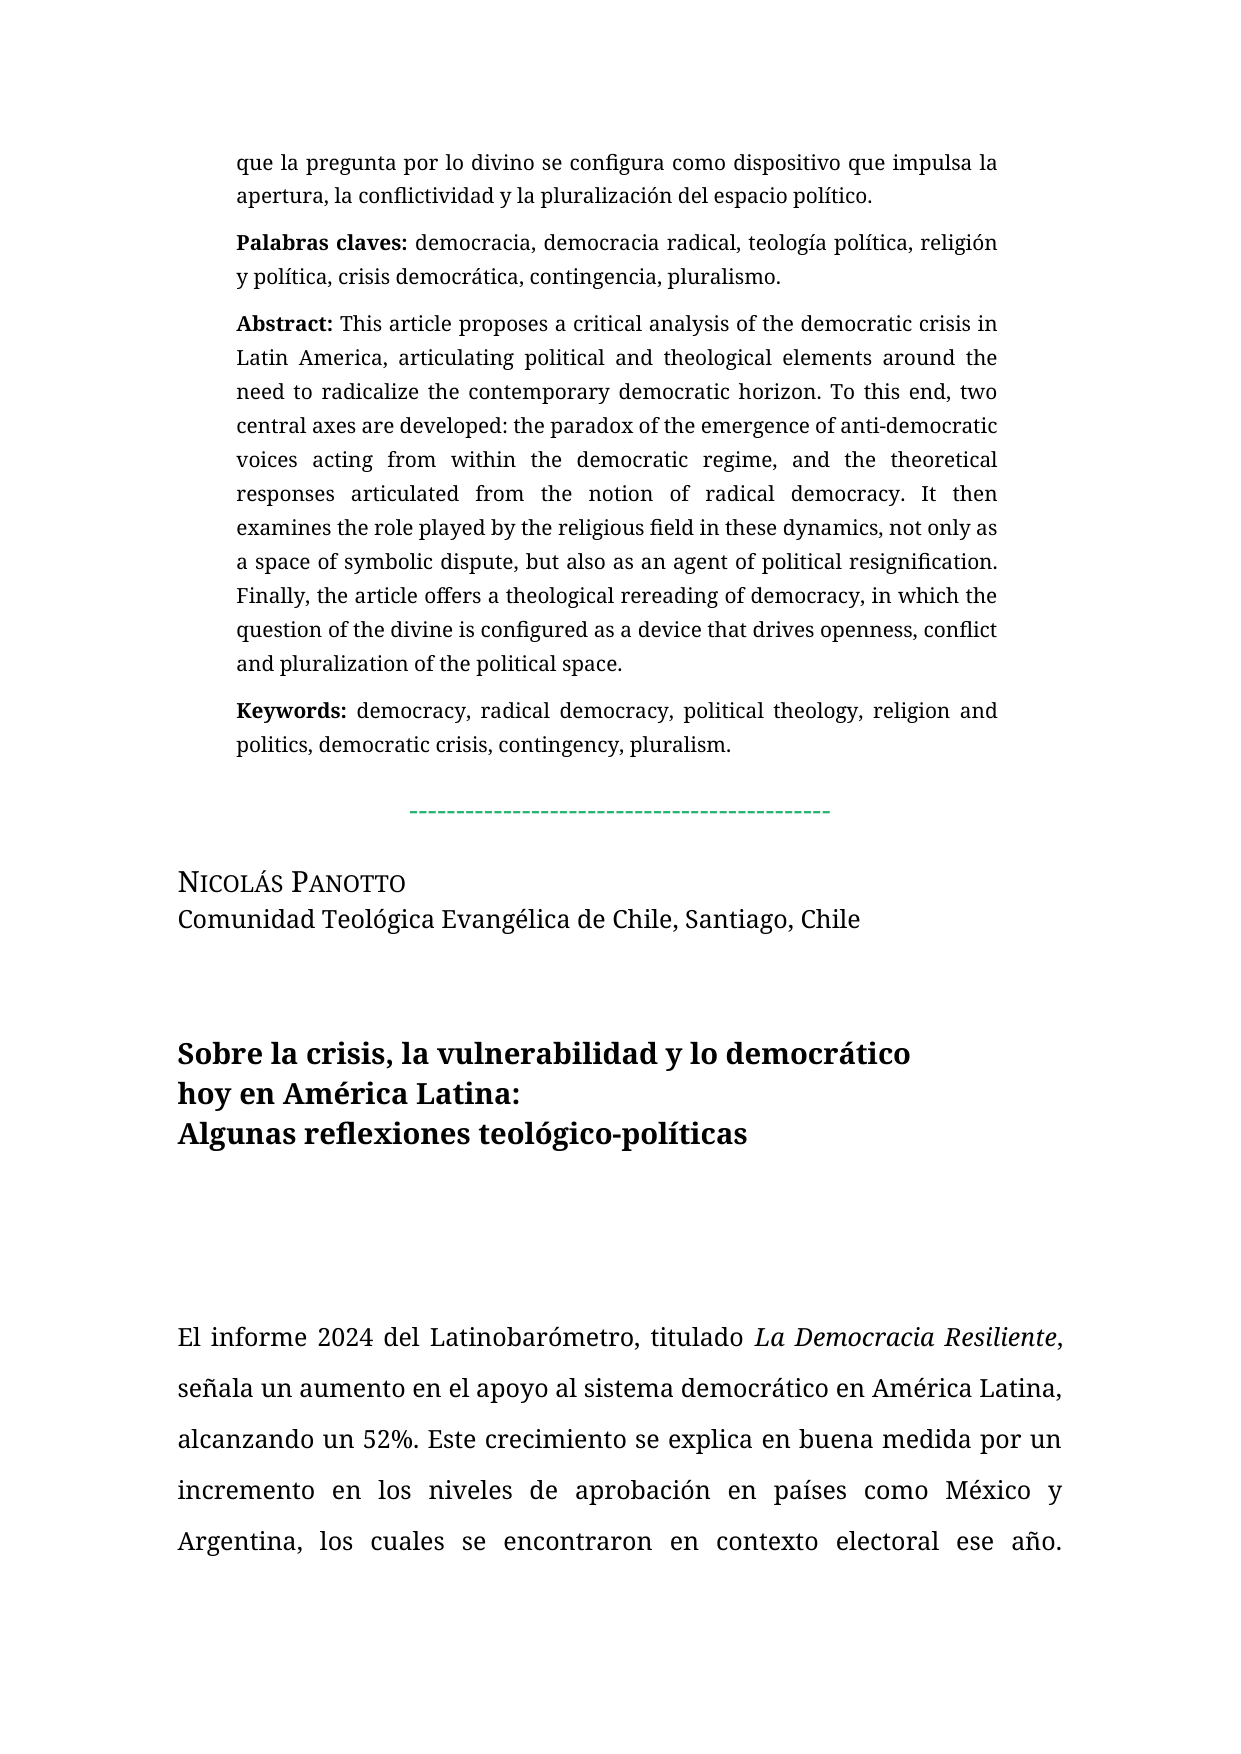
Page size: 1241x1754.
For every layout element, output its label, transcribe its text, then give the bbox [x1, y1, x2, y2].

text hoy en América Latina: [177, 1073, 1063, 1113]
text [236, 148, 999, 210]
text Abstract: This article proposes a critical analysis of the democratic crisis in Latin America, articulating political and theological elements around the need to radicalize the contemporary democratic horizon. To this end, two central axes are developed: the paradox of the emergence of anti-democratic voices acting from within the democratic regime, and the theoretical responses articulated from the notion of radical democracy. It then examines the role played by the religious field in these dynamics, not only as a space of symbolic dispute, but also as an agent of political resignification. Finally, the article offers a theological rereading of democracy, in which the question of the divine is configured as a device that drives openness, conflict and pluralization of the political space. [236, 309, 999, 678]
text Keywords: democracy, radical democracy, political theology, religion and politics, democratic crisis, contingency, pluralism. [236, 696, 999, 758]
text Palabras claves: democracia, democracia radical, teología política, religión y política, crisis democrática, contingencia, pluralismo. [236, 228, 999, 291]
text --------------------------------------------- [177, 789, 1063, 829]
text Comunidad Teológica Evangélica de Chile, Santiago, Chile [177, 901, 1063, 936]
text Sobre la crisis, la vulnerabilidad y lo democrático [177, 1033, 1063, 1073]
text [177, 1319, 1063, 1558]
text Nicolás Panotto [177, 862, 1063, 901]
text Algunas reflexiones teológico-políticas [177, 1113, 1063, 1153]
